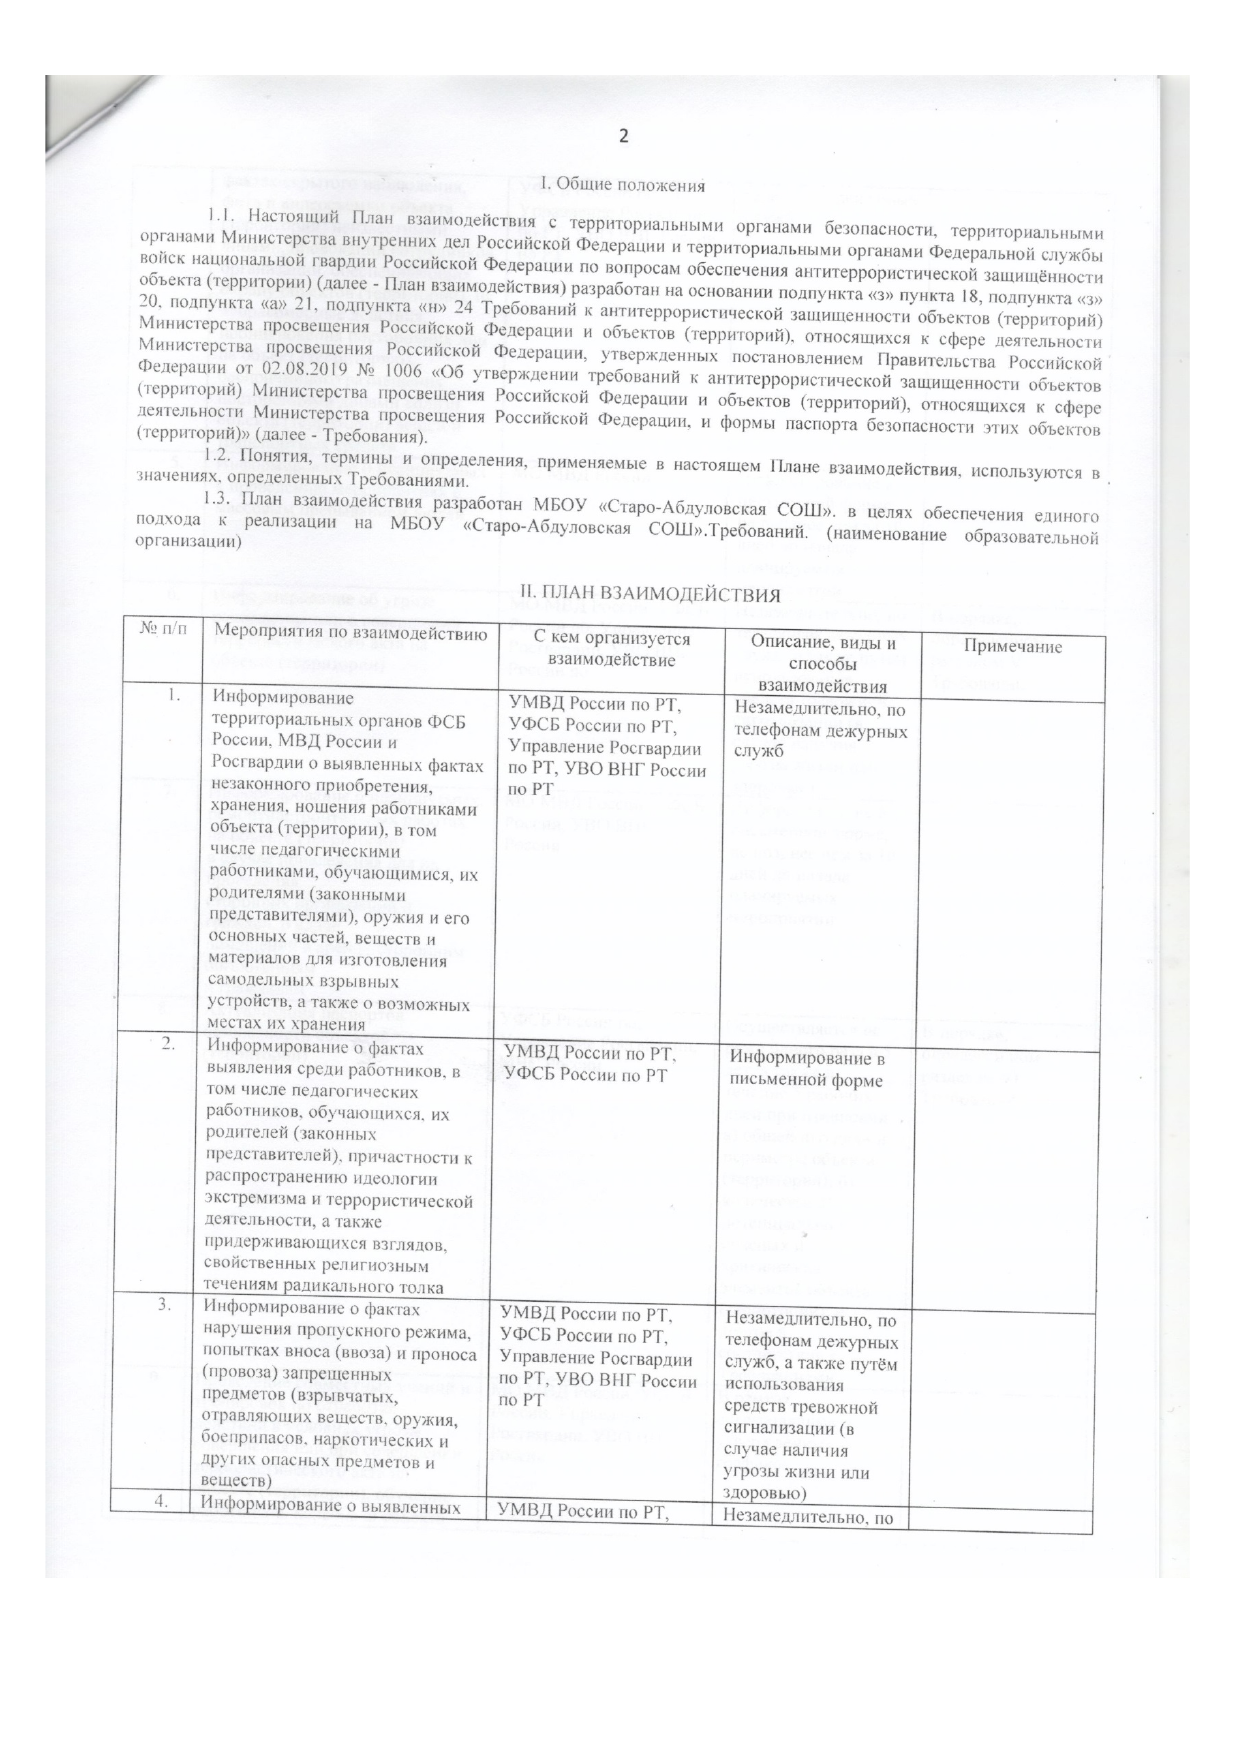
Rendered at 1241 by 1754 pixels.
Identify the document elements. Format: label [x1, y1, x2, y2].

picture [45, 75, 1207, 1578]
